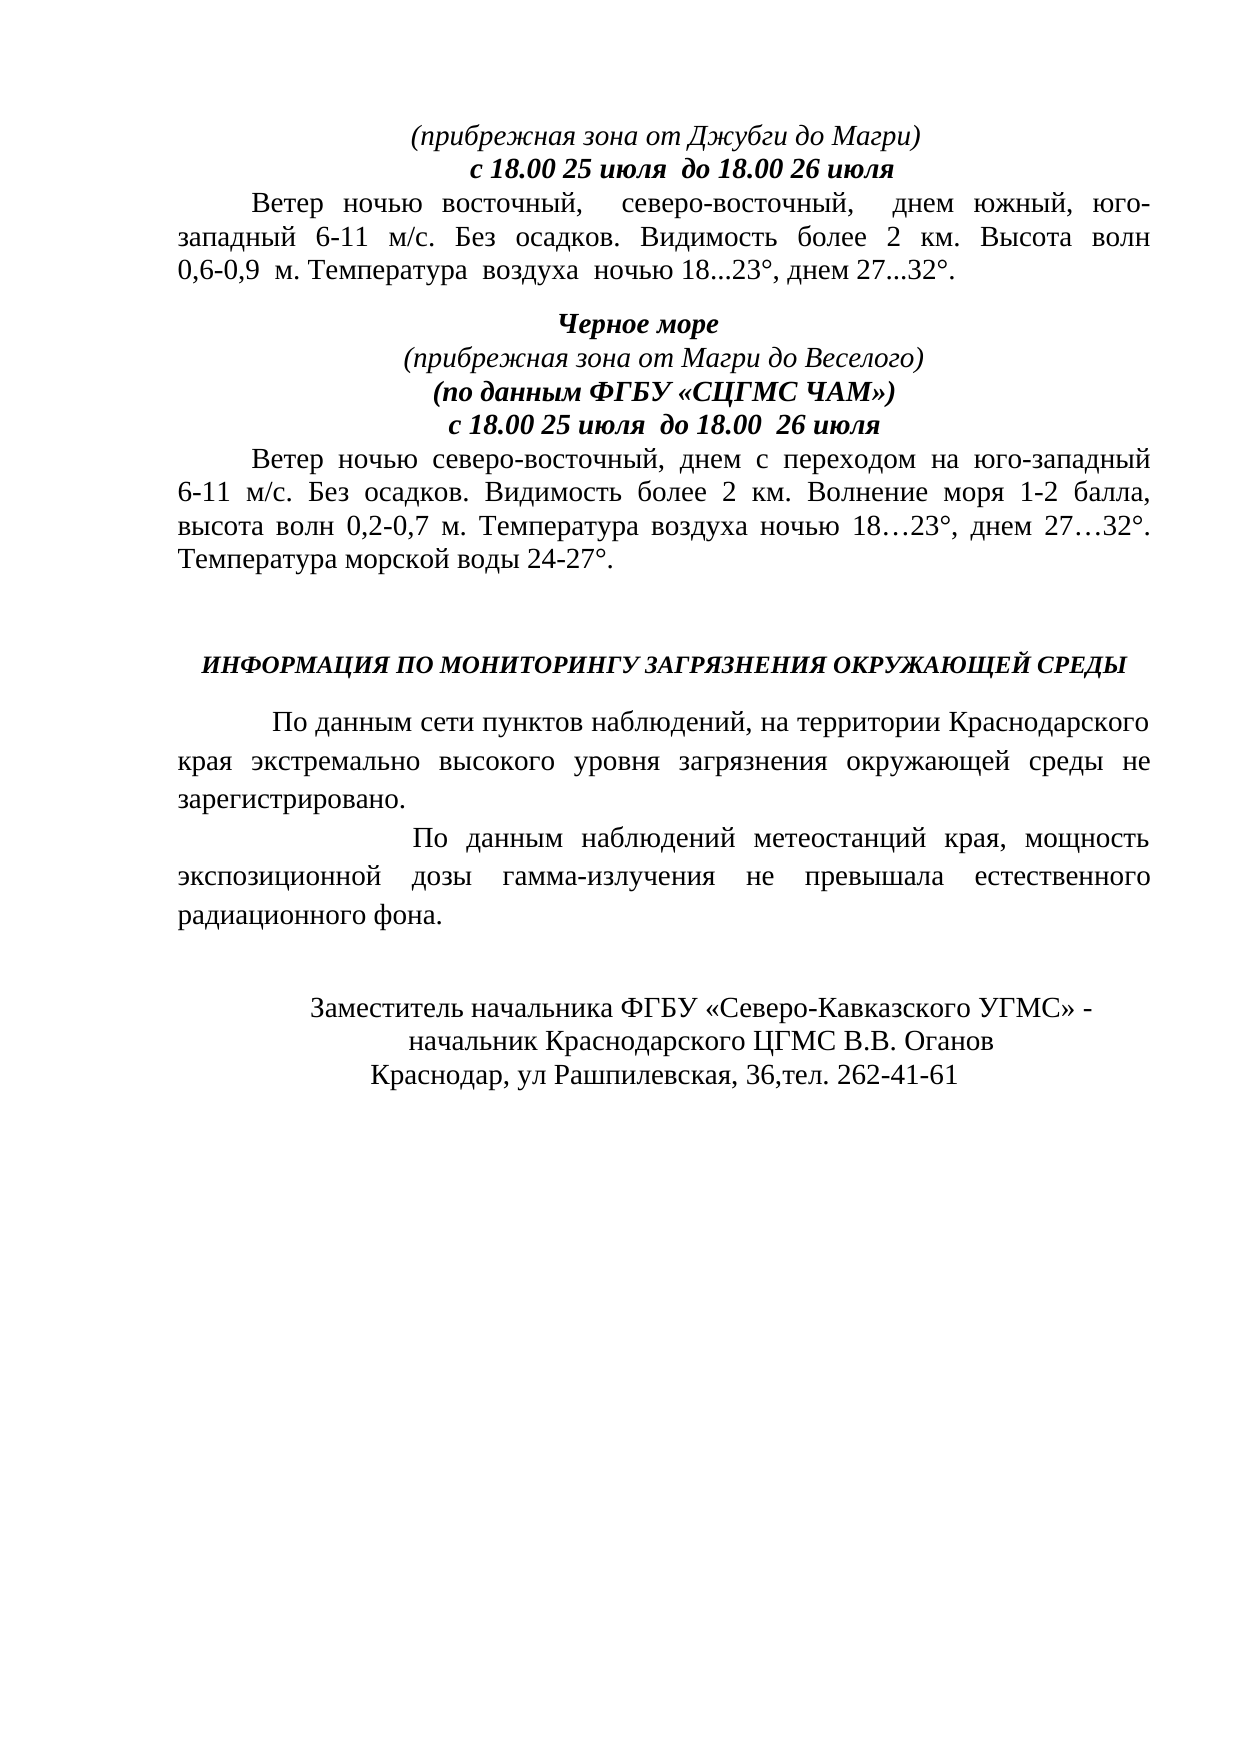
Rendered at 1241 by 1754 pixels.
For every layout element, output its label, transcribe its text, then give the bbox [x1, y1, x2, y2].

text начальник Краснодарского ЦГМС В.В. Оганов [177, 1023, 1152, 1057]
text По данным сети пунктов наблюдений, на территории Краснодарского края экстремально высокого уровня загрязнения окружающей среды не зарегистрировано. [177, 704, 1152, 815]
text с 18.00 25 июля до 18.00 26 июля [177, 407, 1152, 441]
text Ветер ночью северо-восточный, днем с переходом на юго-западный 6-11 м/с. Без осадков. Видимость более 2 км. Волнение моря 1-2 балла, высота волн 0,2-0,7 м. Температура воздуха ночью 18…23°, днем 27…32°. Температура морской воды 24-27°. [177, 441, 1152, 575]
text Заместитель начальника ФГБУ «Северо-Кавказского УГМС» - [177, 990, 1152, 1023]
text Ветер ночью восточный, северо-восточный, днем южный, юго-западный 6-11 м/с. Без осадков. Видимость более 2 км. Высота волн 0,6-0,9 м. Температура воздуха ночью 18...23°, днем 27...32°. [177, 185, 1152, 286]
text (прибрежная зона от Магри до Веселого) [177, 340, 1152, 374]
text (прибрежная зона от Джубги до Магри) [177, 118, 1152, 152]
text ИНФОРМАЦИЯ ПО МОНИТОРИНГУ ЗАГРЯЗНЕНИЯ ОКРУЖАЮЩЕЙ СРЕДЫ [177, 650, 1152, 679]
text с 18.00 25 июля до 18.00 26 июля [177, 152, 1152, 185]
text Краснодар, ул Рашпилевская, 36,тел. 262-41-61 [177, 1057, 1152, 1090]
text По данным наблюдений метеостанций края, мощность экспозиционной дозы гамма-излучения не превышала естественного радиационного фона. [177, 820, 1152, 930]
text Черное море [177, 307, 1152, 340]
text (по данным ФГБУ «СЦГМС ЧАМ») [177, 374, 1152, 407]
